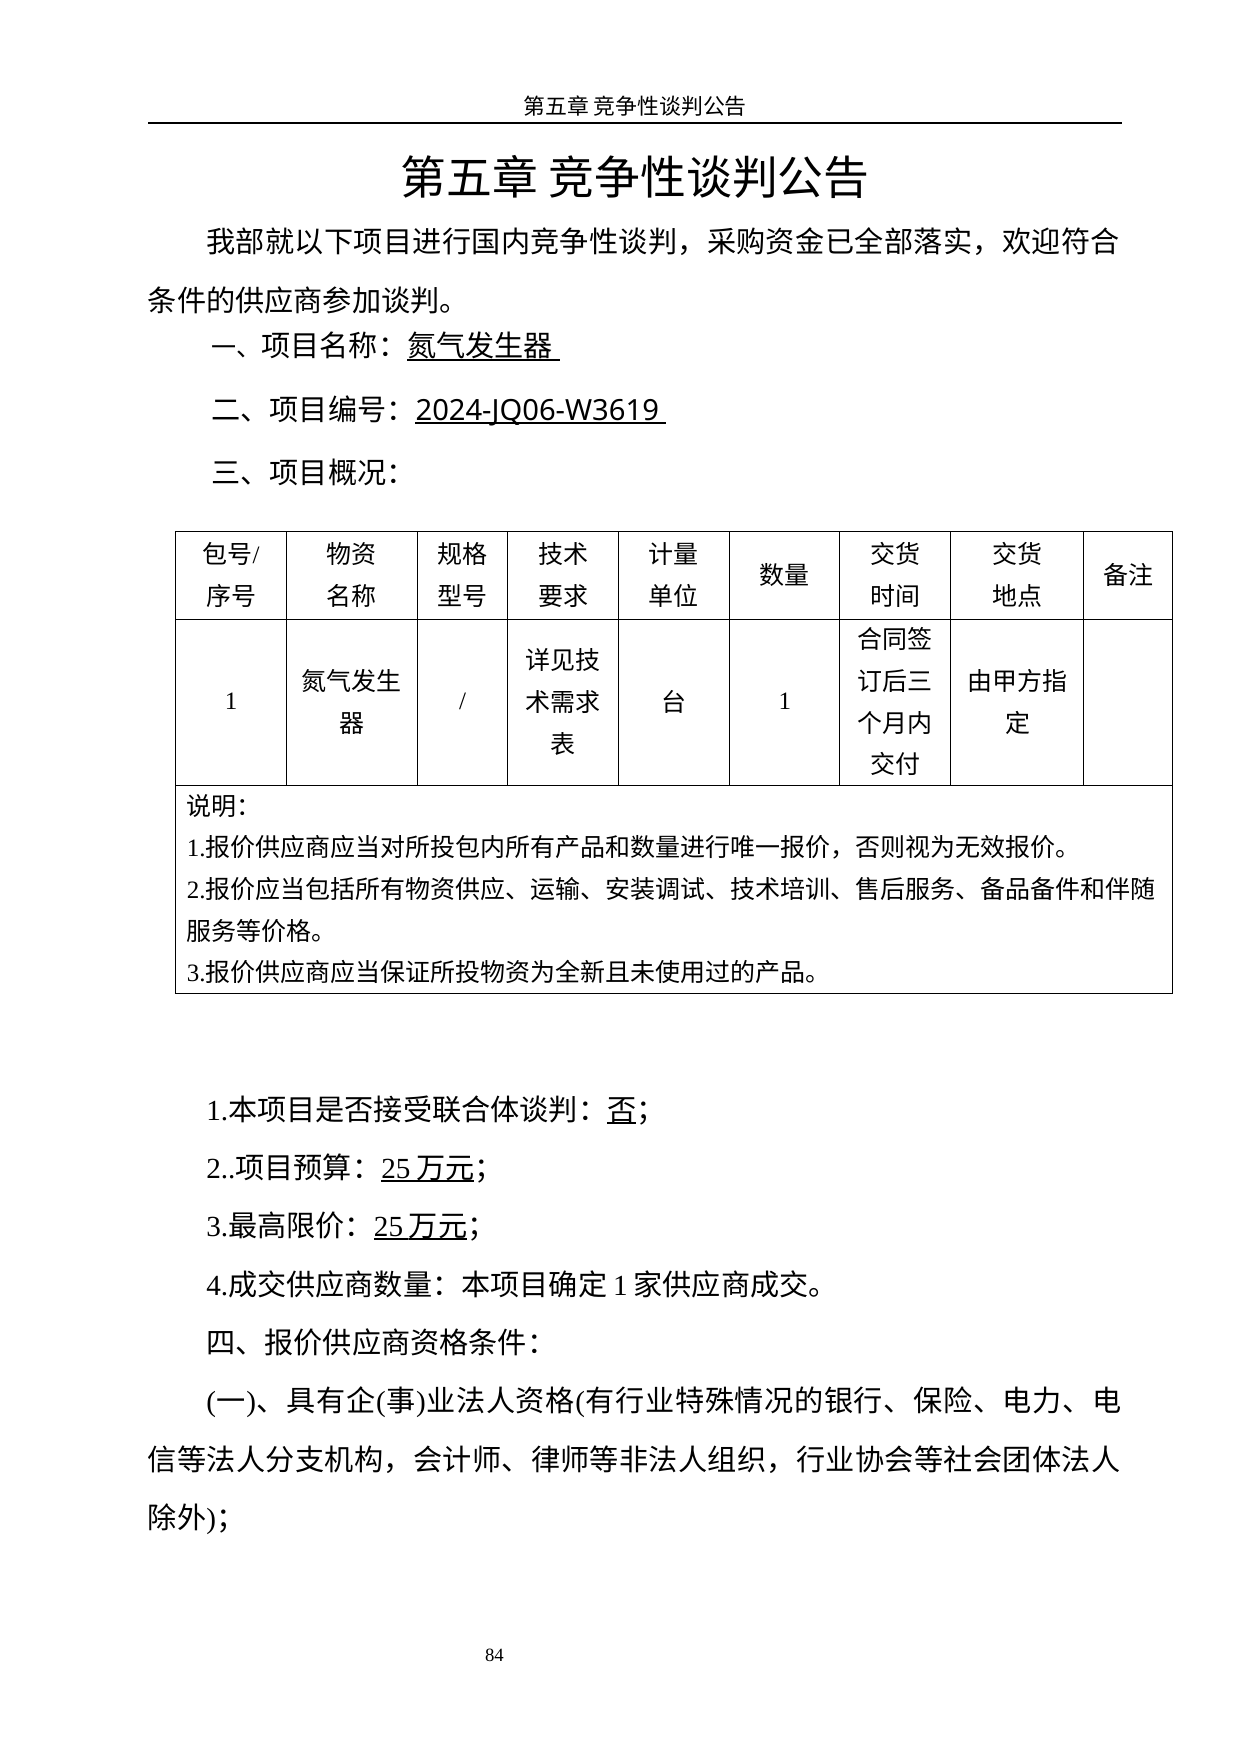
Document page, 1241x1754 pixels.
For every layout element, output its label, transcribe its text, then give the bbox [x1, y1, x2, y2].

table_cell [1084, 620, 1172, 785]
table_header 计量 单位 [619, 532, 729, 619]
table_header 技术 要求 [508, 532, 618, 619]
text 2..项目预算：25万元； [148, 1132, 1122, 1190]
table_header 规格 型号 [418, 532, 507, 619]
text 四、报价供应商资格条件： [148, 1307, 1122, 1365]
subtitle 第五章 竞争性谈判公告 [148, 148, 1122, 206]
list 项目概况： [167, 450, 1122, 492]
text (一)、具有企(事)业法人资格(有行业特殊情况的银行、保险、电力、电信等法人分支机构，会计师、律师等非法人组织，行业协会等社会团体法人除外)； [148, 1365, 1122, 1540]
table_header 包号/ 序号 [176, 532, 286, 619]
table_cell 1 [730, 620, 839, 785]
table_cell 说明： 1.报价供应商应当对所投包内所有产品和数量进行唯一报价，否则视为无效报价。 2.报价应当包括所有物资供应、运输、安装调试、技术培训、售后服务、备品备件和伴随服务等价格。 3.报价供应商应当保证所投物资为全新且未使用过的产品。 [176, 786, 1172, 993]
list 项目名称：氮气发生器 [167, 323, 1122, 365]
table_cell 1 [176, 620, 286, 785]
table_header 交货 地点 [951, 532, 1083, 619]
table_header 数量 [730, 532, 839, 619]
table_cell 合同签订后三个月内交付 [840, 620, 950, 785]
text 1.本项目是否接受联合体谈判：否； [148, 1073, 1122, 1132]
list 项目编号：2024-JQ06-W3619 [167, 386, 1122, 428]
table_header 备注 [1084, 532, 1172, 619]
text 3.最高限价：25万元； [148, 1190, 1122, 1248]
table_cell 由甲方指定 [951, 620, 1083, 785]
table_cell 氮气发生器 [287, 620, 417, 785]
table_cell / [418, 620, 507, 785]
text 4.成交供应商数量：本项目确定1家供应商成交。 [148, 1248, 1122, 1307]
table_header 物资 名称 [287, 532, 417, 619]
table_header 交货 时间 [840, 532, 950, 619]
table_cell 台 [619, 620, 729, 785]
text 我部就以下项目进行国内竞争性谈判，采购资金已全部落实，欢迎符合条件的供应商参加谈判。 [148, 206, 1122, 323]
table_cell 详见技术需求表 [508, 620, 618, 785]
